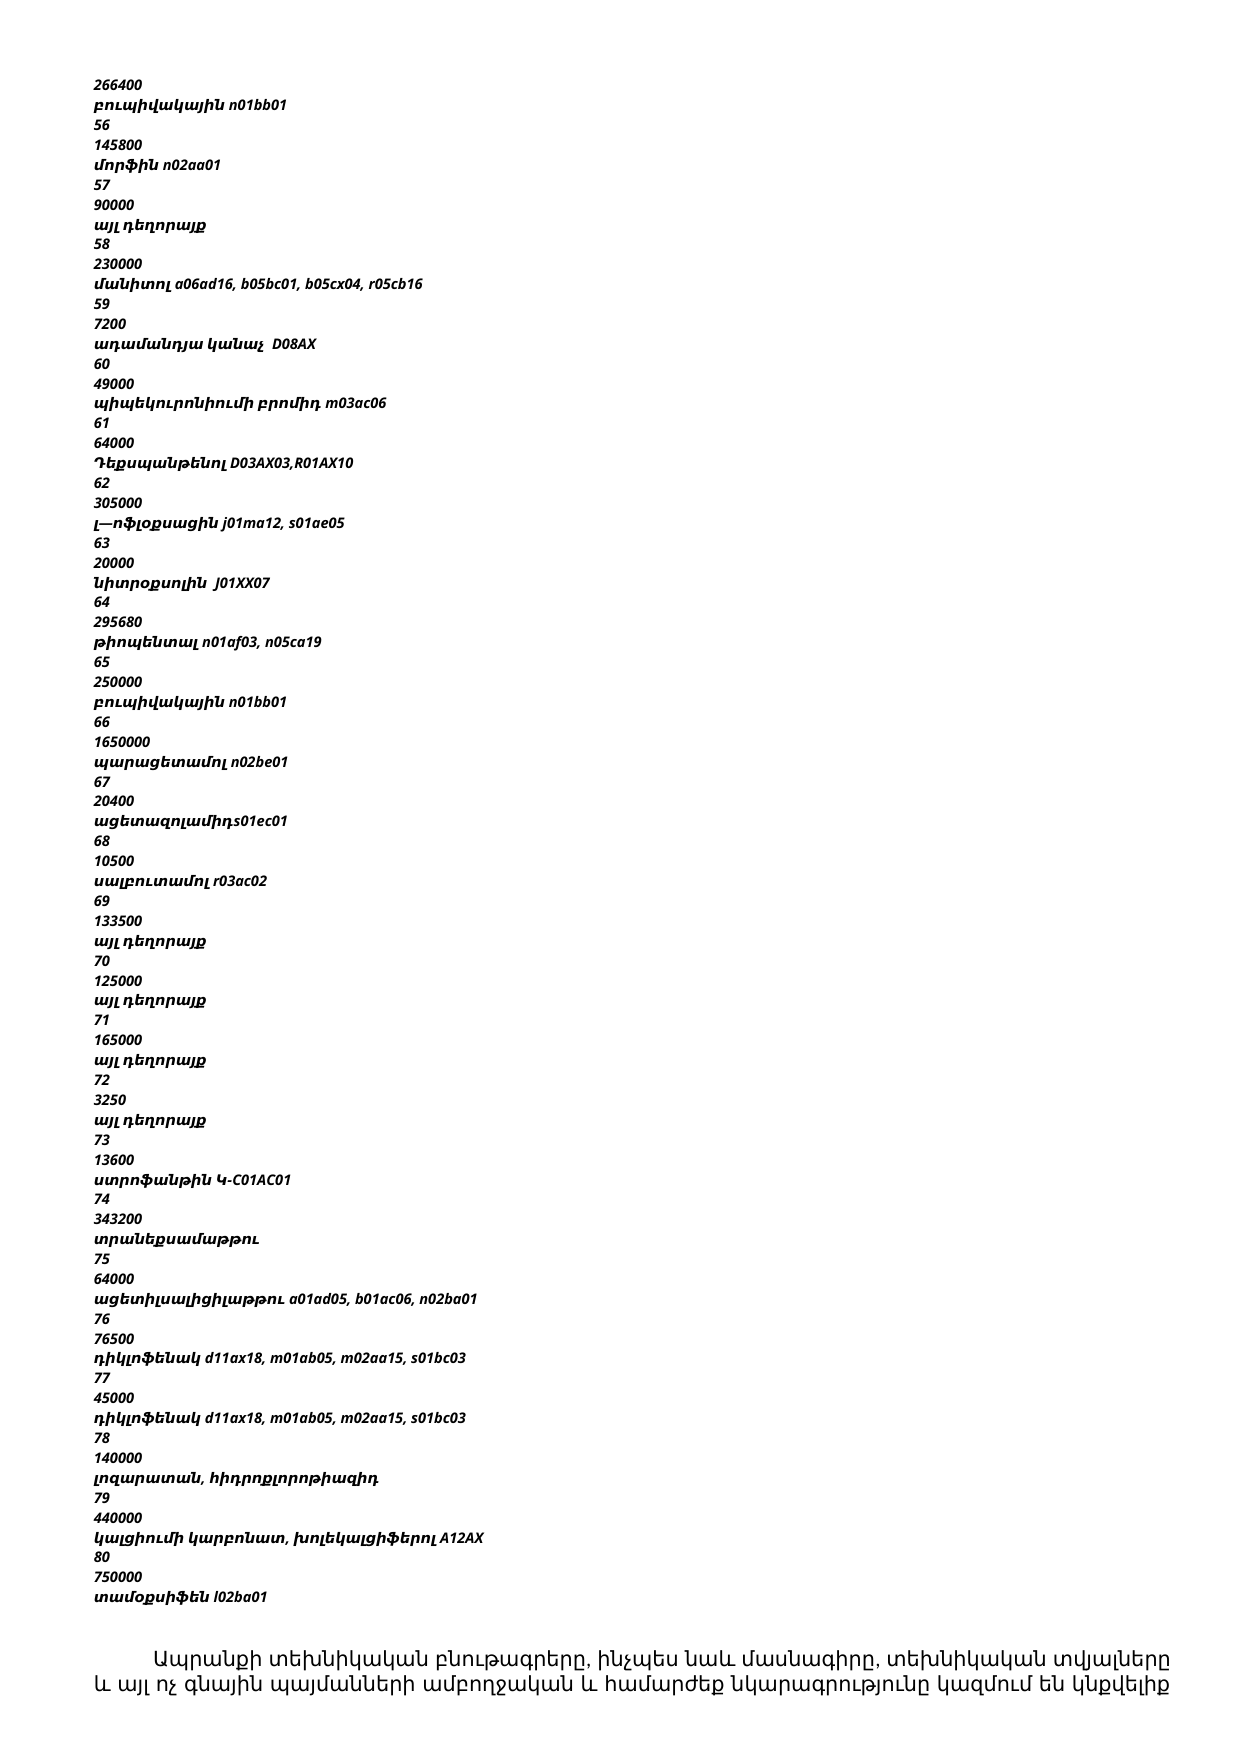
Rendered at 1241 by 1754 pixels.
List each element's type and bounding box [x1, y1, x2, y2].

text [94, 1646, 1171, 1697]
